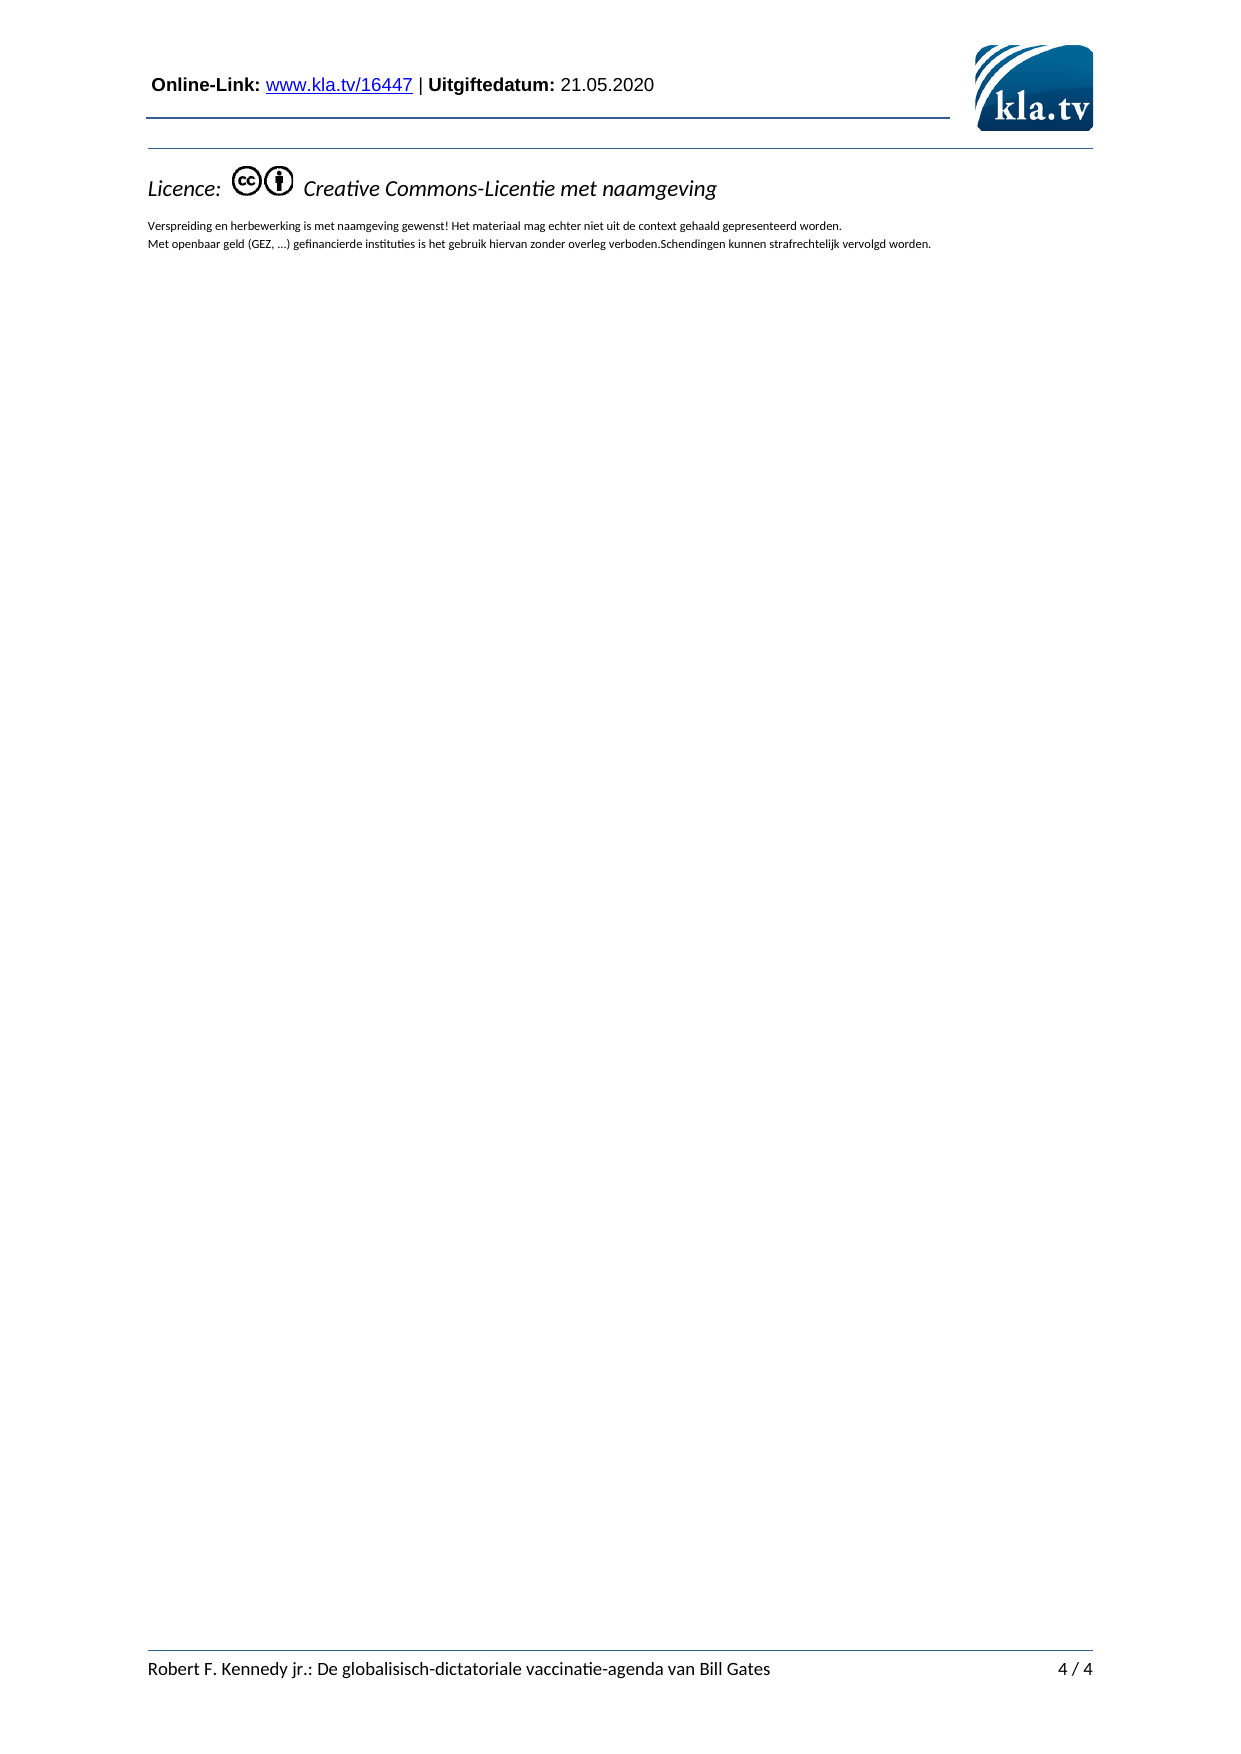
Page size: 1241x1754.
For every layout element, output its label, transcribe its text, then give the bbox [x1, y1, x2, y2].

text Verspreiding en herbewerking is met naamgeving gewenst! Het materiaal mag echter niet uit de context gehaald gepresenteerd worden. Met openbaar geld (GEZ, ...) gefinancierde instituties is het gebruik hiervan zonder overleg verboden.Schendingen kunnen strafrechtelijk vervolgd worden. [148, 218, 1093, 251]
text Licence: Creative Commons-Licentie met naamgeving [148, 149, 1093, 202]
